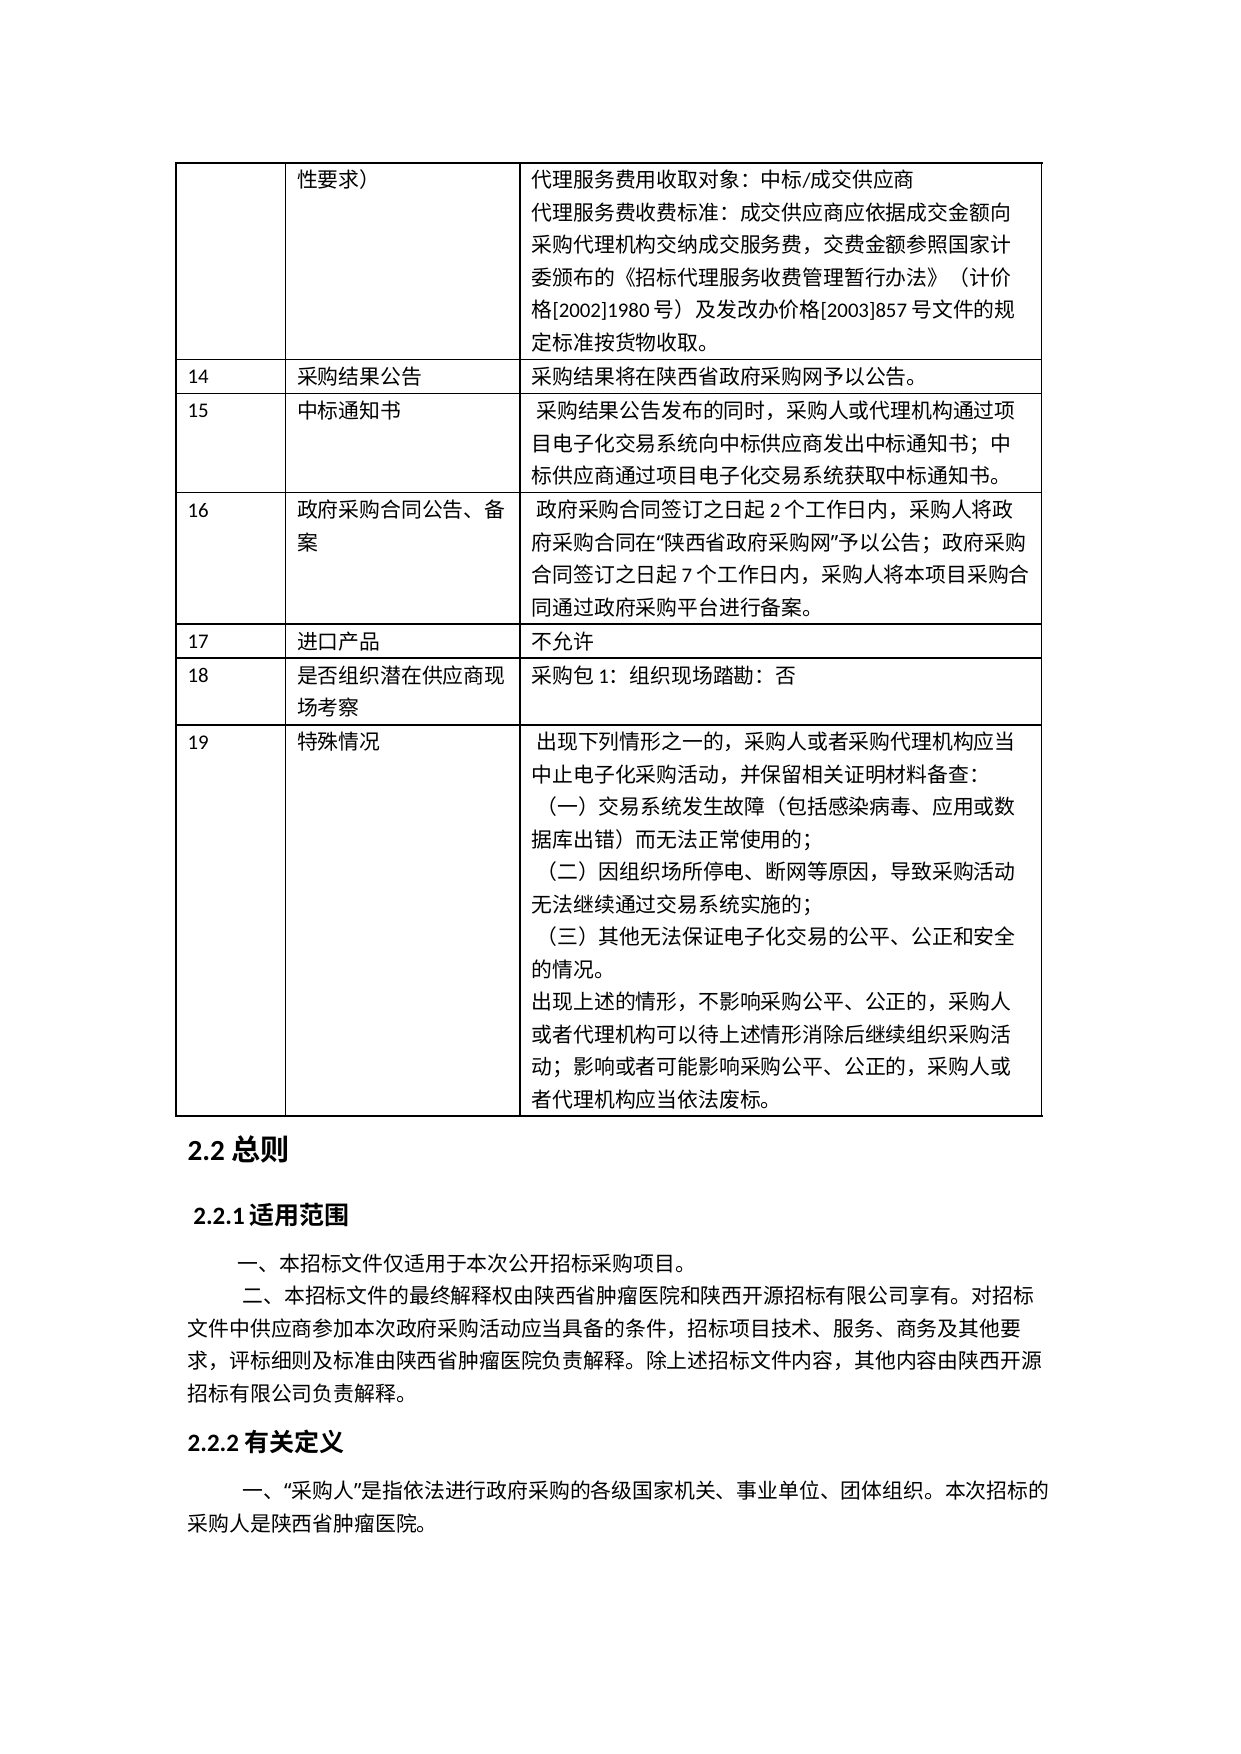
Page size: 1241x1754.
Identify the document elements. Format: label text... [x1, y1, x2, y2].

table_cell 政府采购合同签订之日起2个工作日内，采购人将政府采购合同在“陕西省政府采购网”予以公告；政府采购合同签订之日起7个工作日内，采购人将本项目采购合同通过政府采购平台进行备案。 [521, 493, 1041, 623]
table_cell 15 [177, 394, 285, 492]
text 2.2.2有关定义 [187, 1409, 1053, 1474]
table_cell 出现下列情形之一的，采购人或者采购代理机构应当中止电子化采购活动，并保留相关证明材料备查： （一）交易系统发生故障（包括感染病毒、应用或数据库出错）而无法正常使用的； （二）因组织场所停电、断网等原因，导致采购活动无法继续通过交易系统实施的； （三）其他无法保证电子化交易的公平、公正和安全的情况。 出现上述的情形，不影响采购公平、公正的，采购人或者代理机构可以待上述情形消除后继续组织采购活动；影响或者可能影响采购公平、公正的，采购人或者代理机构应当依法废标。 [521, 726, 1041, 1115]
text 2.2总则 [187, 1117, 1053, 1182]
table_cell 中标通知书 [286, 394, 519, 492]
table_cell 采购包1：组织现场踏勘：否 [521, 659, 1041, 724]
table_cell 不允许 [521, 625, 1041, 657]
table_cell 是否组织潜在供应商现场考察 [286, 659, 519, 724]
table_cell 特殊情况 [286, 726, 519, 1115]
table_cell 采购结果公告发布的同时，采购人或代理机构通过项目电子化交易系统向中标供应商发出中标通知书；中标供应商通过项目电子化交易系统获取中标通知书。 [521, 394, 1041, 492]
table_cell 17 [177, 625, 285, 657]
table_cell 进口产品 [286, 625, 519, 657]
table_cell 采购结果将在陕西省政府采购网予以公告。 [521, 360, 1041, 393]
table_cell 采购结果公告 [286, 360, 519, 393]
table_cell 14 [177, 360, 285, 393]
text 二、本招标文件的最终解释权由陕西省肿瘤医院和陕西开源招标有限公司享有。对招标文件中供应商参加本次政府采购活动应当具备的条件，招标项目技术、服务、商务及其他要求，评标细则及标准由陕西省肿瘤医院负责解释。除上述招标文件内容，其他内容由陕西开源招标有限公司负责解释。 [187, 1279, 1053, 1409]
text 一、“采购人”是指依法进行政府采购的各级国家机关、事业单位、团体组织。本次招标的采购人是陕西省肿瘤医院。 [187, 1474, 1053, 1539]
table_cell 招标代理服务费（实质性要求） [286, 164, 519, 358]
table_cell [521, 164, 1041, 358]
table_cell 13 [177, 164, 285, 358]
table_cell 16 [177, 493, 285, 623]
table_cell 18 [177, 659, 285, 724]
table_cell 政府采购合同公告、备案 [286, 493, 519, 623]
text 2.2.1适用范围 [187, 1182, 1053, 1247]
table_cell 19 [177, 726, 285, 1115]
text 一、本招标文件仅适用于本次公开招标采购项目。 [187, 1247, 1053, 1279]
